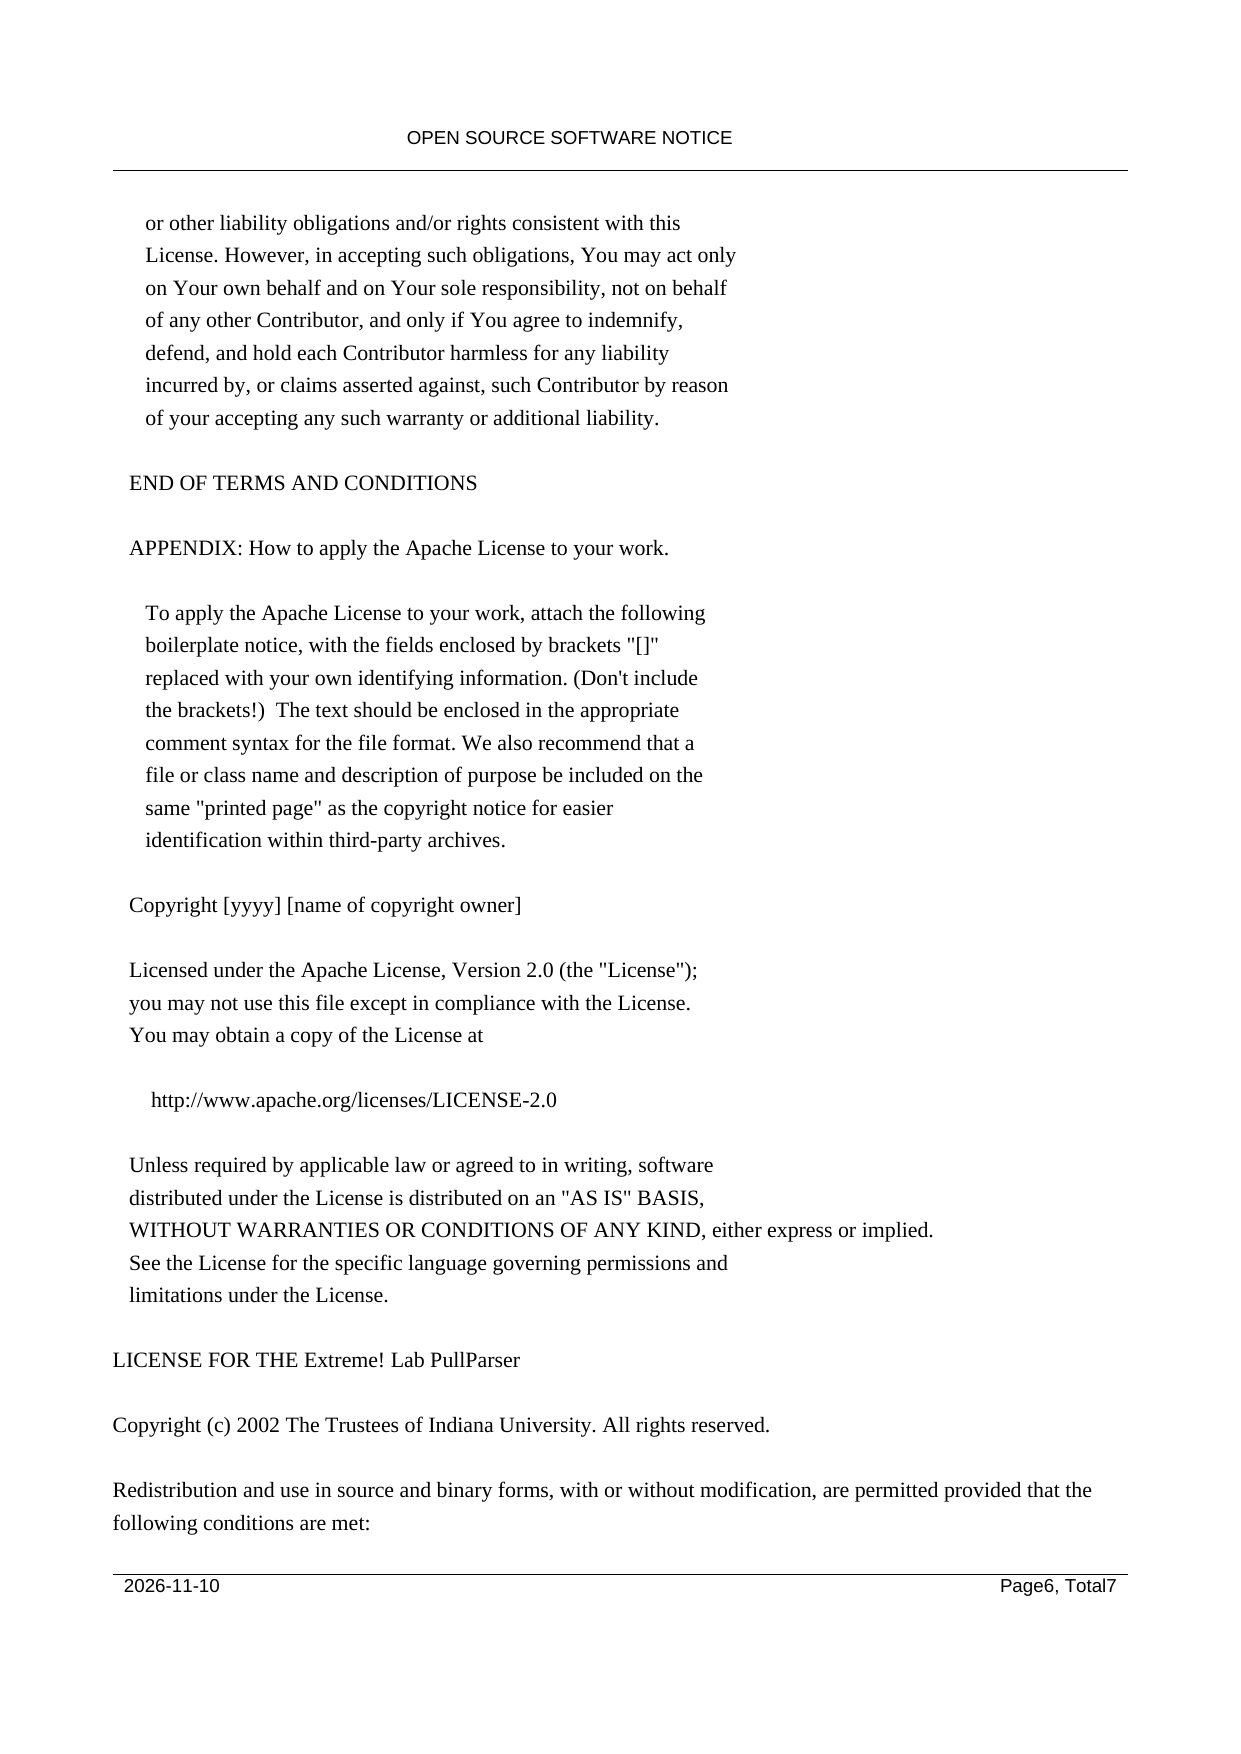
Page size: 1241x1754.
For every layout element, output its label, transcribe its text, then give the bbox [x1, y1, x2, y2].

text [112, 206, 1128, 1376]
text Redistribution and use in source and binary forms, with or without modification, are permitted provided that the following conditions are met: [112, 1474, 1128, 1539]
text Copyright (c) 2002 The Trustees of Indiana University. All rights reserved. [112, 1409, 1128, 1441]
